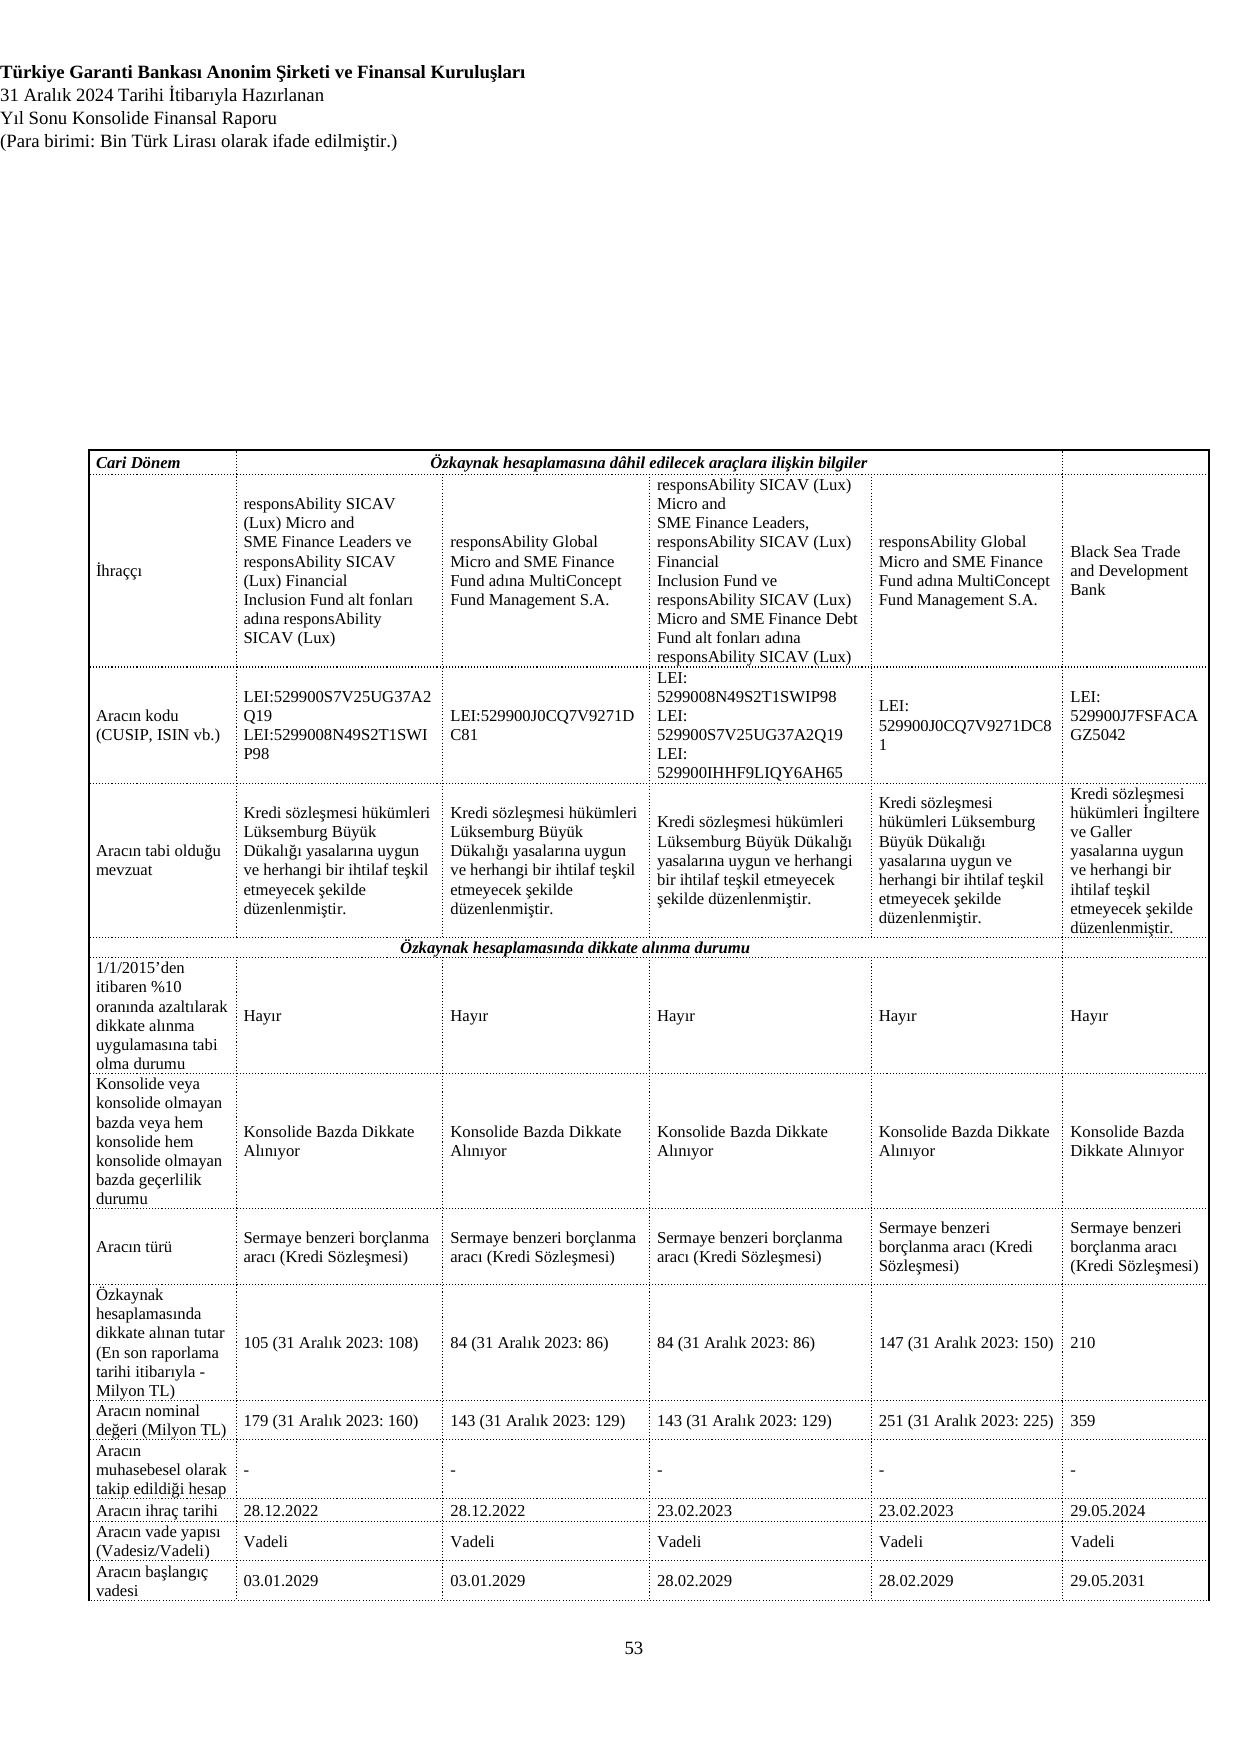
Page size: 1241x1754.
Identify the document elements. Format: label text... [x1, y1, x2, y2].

table_cell Kredi sözleşmesi hükümleri Lüksemburg Büyük Dükalığı yasalarına uygun ve herhangi bir ihtilaf teşkil etmeyecek şekilde düzenlenmiştir. [650, 783, 871, 937]
table_cell Konsolide Bazda Dikkate Alınıyor [650, 1073, 871, 1208]
table_cell İhraççı [90, 474, 236, 666]
table_cell Aracın tabi olduğu mevzuat [90, 783, 236, 937]
table_cell LEI: 529900J0CQ7V9271DC81 [871, 666, 1063, 782]
table_cell Kredi sözleşmesi hükümleri Lüksemburg Büyük Dükalığı yasalarına uygun ve herhangi bir ihtilaf teşkil etmeyecek şekilde düzenlenmiştir. [236, 783, 443, 937]
table_cell Konsolide Bazda Dikkate Alınıyor [871, 1073, 1063, 1208]
table_cell responsAbility SICAV (Lux) Micro and SME Finance Leaders, responsAbility SICAV (Lux) Financial Inclusion Fund ve responsAbility SICAV (Lux) Micro and SME Finance Debt Fund alt fonları adına responsAbility SICAV (Lux) [650, 474, 871, 666]
table_cell Konsolide Bazda Dikkate Alınıyor [443, 1073, 649, 1208]
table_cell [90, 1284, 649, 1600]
table_cell LEI:529900J0CQ7V9271DC81 [443, 666, 649, 782]
table_cell responsAbility Global Micro and SME Finance Fund adına MultiConcept Fund Management S.A. [443, 474, 649, 666]
table_cell Konsolide veya konsolide olmayan bazda veya hem konsolide hem konsolide olmayan bazda geçerlilik durumu [90, 1073, 236, 1208]
table_cell Sermaye benzeri borçlanma aracı (Kredi Sözleşmesi) [650, 1208, 871, 1284]
table_cell Konsolide Bazda Dikkate Alınıyor [236, 1073, 443, 1208]
table_cell Konsolide Bazda Dikkate Alınıyor [1063, 1073, 1208, 1208]
table_cell Aracın türü [90, 1208, 236, 1284]
table_cell Kredi sözleşmesi hükümleri İngiltere ve Galler yasalarına uygun ve herhangi bir ihtilaf teşkil etmeyecek şekilde düzenlenmiştir. [1063, 783, 1208, 937]
table_cell LEI:529900S7V25UG37A2Q19 LEI:5299008N49S2T1SWIP98 [236, 666, 443, 782]
table_header Özkaynak hesaplamasına dâhil edilecek araçlara ilişkin bilgiler [236, 451, 1063, 474]
table_cell responsAbility SICAV (Lux) Micro and SME Finance Leaders ve responsAbility SICAV (Lux) Financial Inclusion Fund alt fonları adına responsAbility SICAV (Lux) [236, 474, 443, 666]
table_cell Sermaye benzeri borçlanma aracı (Kredi Sözleşmesi) [443, 1208, 649, 1284]
table_cell LEI: 5299008N49S2T1SWIP98 LEI: 529900S7V25UG37A2Q19 LEI: 529900IHHF9LIQY6AH65 [650, 666, 871, 782]
table_cell Hayır [650, 957, 871, 1073]
table_cell Hayır [443, 957, 649, 1073]
table_header Cari Dönem [90, 451, 236, 474]
table_cell Kredi sözleşmesi hükümleri Lüksemburg Büyük Dükalığı yasalarına uygun ve herhangi bir ihtilaf teşkil etmeyecek şekilde düzenlenmiştir. [443, 783, 649, 937]
table_cell 1/1/2015’den itibaren %10 oranında azaltılarak dikkate alınma uygulamasına tabi olma durumu [90, 957, 236, 1073]
table_cell [1063, 937, 1208, 957]
table_cell Kredi sözleşmesi hükümleri Lüksemburg Büyük Dükalığı yasalarına uygun ve herhangi bir ihtilaf teşkil etmeyecek şekilde düzenlenmiştir. [871, 783, 1063, 937]
table_cell Özkaynak hesaplamasında dikkate alınma durumu [90, 937, 1063, 957]
table_cell Sermaye benzeri borçlanma aracı (Kredi Sözleşmesi) [236, 1208, 443, 1284]
table_cell Black Sea Trade and Development Bank [1063, 474, 1208, 666]
table_cell Hayır [871, 957, 1063, 1073]
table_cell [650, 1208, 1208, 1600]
table_cell Hayır [1063, 957, 1208, 1073]
table_cell LEI: 529900J7FSFACAGZ5042 [1063, 666, 1208, 782]
table_cell Hayır [236, 957, 443, 1073]
table_cell responsAbility Global Micro and SME Finance Fund adına MultiConcept Fund Management S.A. [871, 474, 1063, 666]
table_cell Sermaye benzeri borçlanma aracı (Kredi Sözleşmesi) [871, 1208, 1063, 1284]
table_header [1063, 451, 1208, 474]
table_cell Aracın kodu (CUSIP, ISIN vb.) [90, 666, 236, 782]
